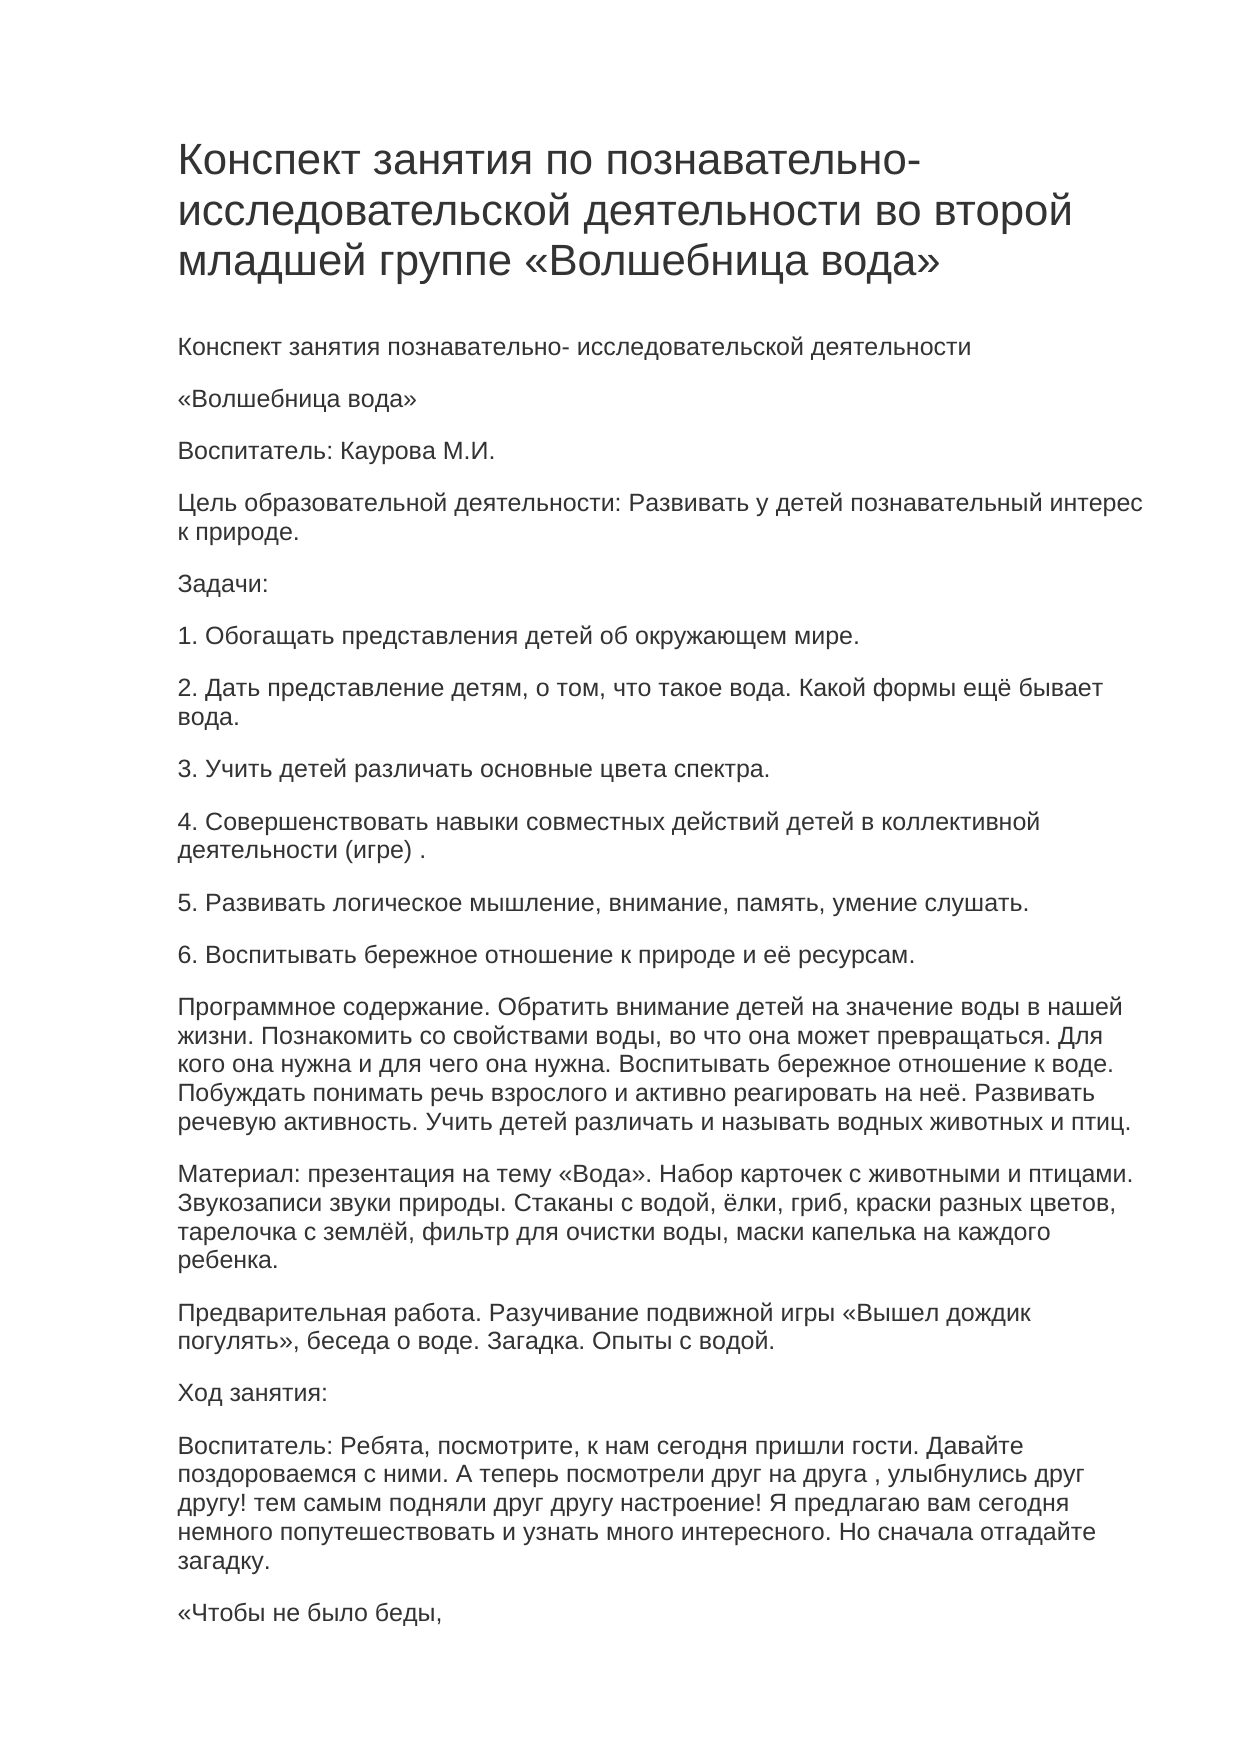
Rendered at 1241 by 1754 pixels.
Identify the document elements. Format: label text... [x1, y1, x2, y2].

text Конспект занятия познавательно- исследовательской деятельности [177, 332, 1152, 360]
text 5. Развивать логическое мышление, внимание, память, умение слушать. [177, 887, 1152, 916]
text Конспект занятия по познавательно-исследовательской деятельности во второй младшей группе «Волшебница вода» [177, 134, 1152, 285]
text Материал: презентация на тему «Вода». Набор карточек с животными и птицами. Звукозаписи звуки природы. Стаканы с водой, ёлки, гриб, краски разных цветов, тарелочка с землёй, фильтр для очистки воды, маски капелька на каждого ребенка. [177, 1159, 1152, 1274]
text Цель образовательной деятельности: Развивать у детей познавательный интерес к природе. [177, 488, 1152, 546]
text 6. Воспитывать бережное отношение к природе и её ресурсам. [177, 940, 1152, 968]
text Предварительная работа. Разучивание подвижной игры «Вышел дождик погулять», беседа о воде. Загадка. Опыты с водой. [177, 1297, 1152, 1355]
text Воспитатель: Ребята, посмотрите, к нам сегодня пришли гости. Давайте поздороваемся с ними. А теперь посмотрели друг на друга , улыбнулись друг другу! тем самым подняли друг другу настроение! Я предлагаю вам сегодня немного попутешествовать и узнать много интересного. Но сначала отгадайте загадку. [177, 1431, 1152, 1574]
text Программное содержание. Обратить внимание детей на значение воды в нашей жизни. Познакомить со свойствами воды, во что она может превращаться. Для кого она нужна и для чего она нужна. Воспитывать бережное отношение к воде. Побуждать понимать речь взрослого и активно реагировать на неё. Развивать речевую активность. Учить детей различать и называть водных животных и птиц. [177, 992, 1152, 1136]
text Воспитатель: Каурова М.И. [177, 436, 1152, 465]
text Ход занятия: [177, 1378, 1152, 1407]
text 2. Дать представление детям, о том, что такое вода. Какой формы ещё бывает вода. [177, 673, 1152, 731]
text 4. Совершенствовать навыки совместных действий детей в коллективной деятельности (игре) . [177, 807, 1152, 864]
text «Чтобы не было беды, [177, 1598, 1152, 1627]
text «Волшебница вода» [177, 384, 1152, 412]
text 1. Обогащать представления детей об окружающем мире. [177, 621, 1152, 650]
text 3. Учить детей различать основные цвета спектра. [177, 754, 1152, 783]
text Задачи: [177, 569, 1152, 598]
